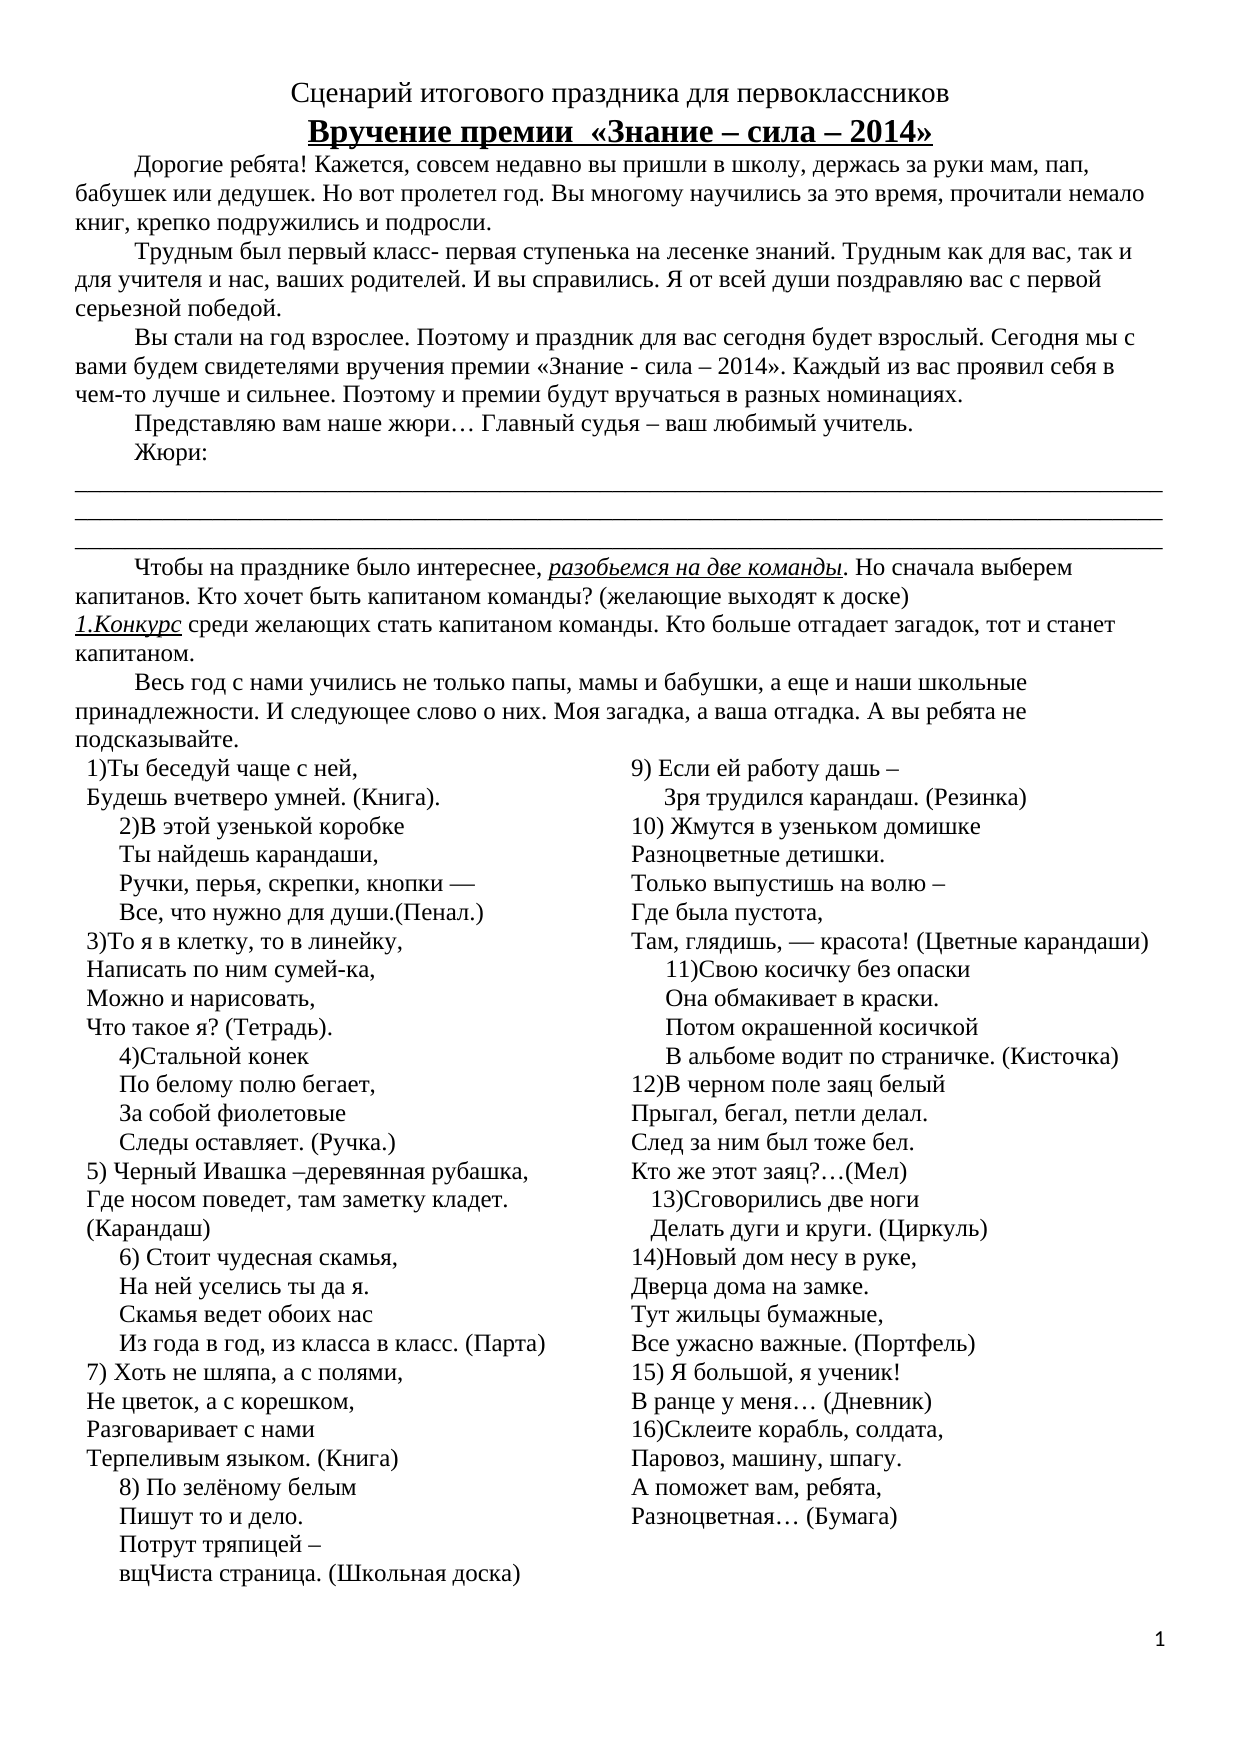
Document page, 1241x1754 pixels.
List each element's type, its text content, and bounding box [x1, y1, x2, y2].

text Дорогие ребята! Кажется, совсем недавно вы пришли в школу, держась за руки мам, пап, бабушек или дедушек. Но вот пролетел год. Вы многому научились за это время, прочитали немало книг, крепко подружились и подросли. [75, 149, 1165, 236]
text 1.Конкурс среди желающих стать капитаном команды. Кто больше отгадает загадок, тот и станет капитаном. [75, 609, 1165, 667]
text Сценарий итогового праздника для первоклассников [75, 75, 1165, 108]
text Вы стали на год взрослее. Поэтому и праздник для вас сегодня будет взрослый. Сегодня мы с вами будем свидетелями вручения премии «Знание - сила – 2014». Каждый из вас проявил себя в чем-то лучше и сильнее. Поэтому и премии будут вручаться в разных номинациях. [75, 322, 1165, 408]
text Чтобы на празднике было интереснее, разобьемся на две команды. Но сначала выберем капитанов. Кто хочет быть капитаном команды? (желающие выходят к доске) [75, 552, 1165, 609]
table_header 1)Ты беседуй чаще с ней, Будешь вчетверо умней. (Книга). 2)В этой узенькой коробке Ты найдешь карандаши, Ручки, перья, скрепки, кнопки — Все, что нужно для души.(Пенал.) 3)То я в клетку, то в линейку, Написать по ним сумей-ка, Можно и нарисовать, Что такое я? (Тетрадь). 4)Стальной конек По белому полю бегает, За собой фиолетовые Следы оставляет. (Ручка.) 5) Черный Ивашка –деревянная рубашка, Где носом поведет, там заметку кладет. (Карандаш) 6) Стоит чудесная скамья, На ней уселись ты да я. Скамья ведет обоих нас Из года в год, из класса в класс. (Парта) 7) Хоть не шляпа, а с полями, Не цветок, а с корешком, Разговаривает с нами Терпеливым языком. (Книга) 8) По зелёному белым Пишут то и дело. Потрут тряпицей – вщЧиста страница. (Школьная доска) [75, 753, 619, 1616]
table_header 9) Если ей работу дашь – Зря трудился карандаш. (Резинка) 10) Жмутся в узеньком домишке Разноцветные детишки. Только выпустишь на волю – Где была пустота, Там, глядишь, — красота! (Цветные карандаши) 11)Свою косичку без опаски Она обмакивает в краски. Потом окрашенной косичкой В альбоме водит по страничке. (Кисточка) 12)В черном поле заяц белый Прыгал, бегал, петли делал. След за ним был тоже бел. Кто же этот заяц?…(Мел) 13)Сговорились две ноги Делать дуги и круги. (Циркуль) 14)Новый дом несу в руке, Дверца дома на замке. Тут жильцы бумажные, Все ужасно важные. (Портфель) 15) Я большой, я ученик! В ранце у меня… (Дневник) 16)Склеите корабль, солдата, Паровоз, машину, шпагу. А поможет вам, ребята, Разноцветная… (Бумага) [620, 753, 1164, 1616]
text Весь год с нами учились не только папы, мамы и бабушки, а еще и наши школьные принадлежности. И следующее слово о них. Моя загадка, а ваша отгадка. А вы ребята не подсказывайте. [75, 667, 1165, 753]
text Представляю вам наше жюри… Главный судья – ваш любимый учитель. [75, 408, 1165, 437]
text Вручение премии «Знание – сила – 2014» [75, 111, 1165, 149]
text Жюри: _____________________________________________________________________________________________________________________________________________________________________________________________________________________________________________________________________ [75, 437, 1165, 552]
text Трудным был первый класс- первая ступенька на лесенке знаний. Трудным как для вас, так и для учителя и нас, ваших родителей. И вы справились. Я от всей души поздравляю вас с первой серьезной победой. [75, 236, 1165, 322]
